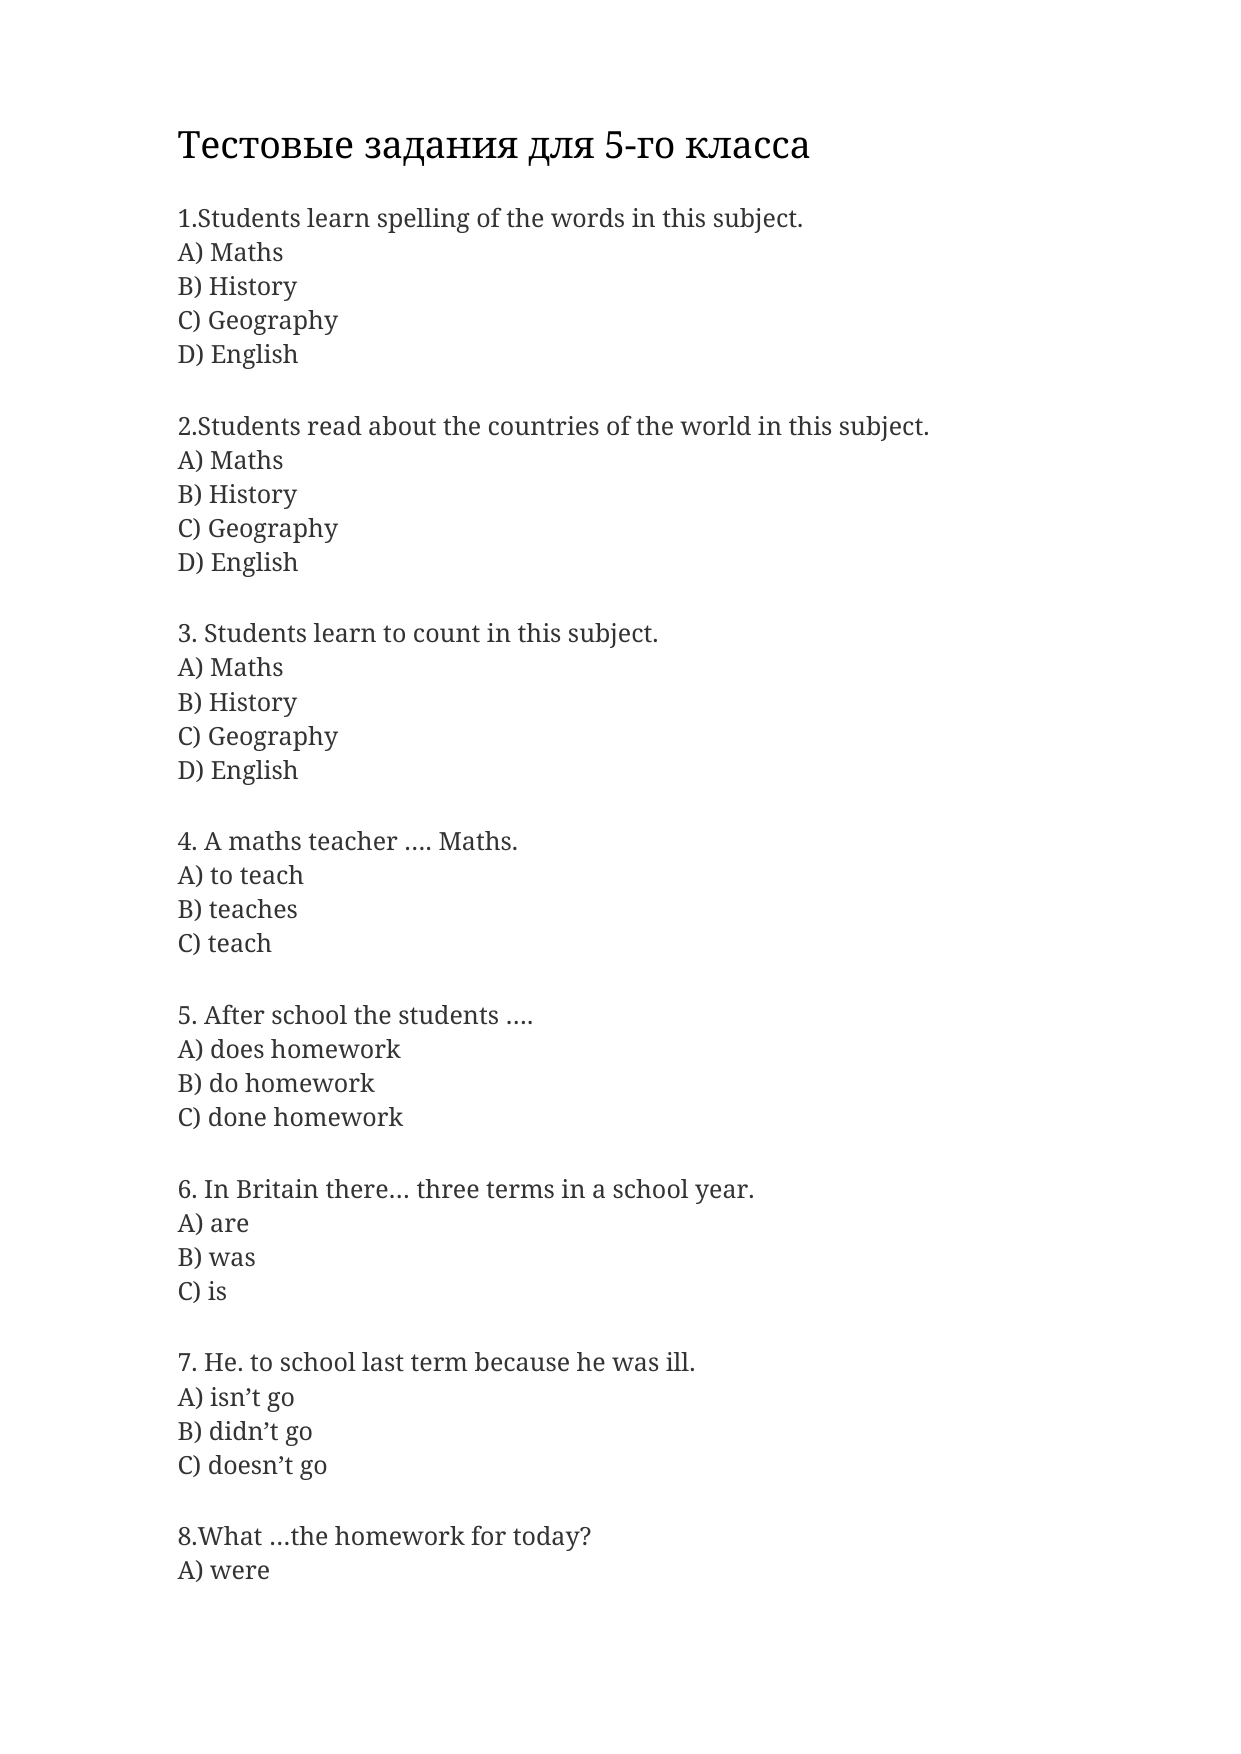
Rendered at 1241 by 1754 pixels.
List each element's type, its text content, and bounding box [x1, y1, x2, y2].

text 6. In Britain there… three terms in a school year. A) are B) was C) is [177, 1171, 1152, 1308]
text 5. After school the students …. A) does homework B) do homework C) done homework [177, 998, 1152, 1134]
text 4. A maths teacher …. Maths. A) to teach B) teaches C) teach [177, 824, 1152, 960]
text 3. Students learn to count in this subject. A) Maths B) History C) Geography D) English [177, 616, 1152, 786]
text 2.Students read about the countries of the world in this subject. A) Maths B) History C) Geography D) English [177, 408, 1152, 578]
text 7. He. to school last term because he was ill. A) isn’t go B) didn’t go C) doesn’t go [177, 1345, 1152, 1481]
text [177, 1519, 1152, 1587]
text 1.Students learn spelling of the words in this subject. A) Maths B) History C) Geography D) English [177, 200, 1152, 371]
text Тестовые задания для 5-го класса [177, 118, 1152, 169]
